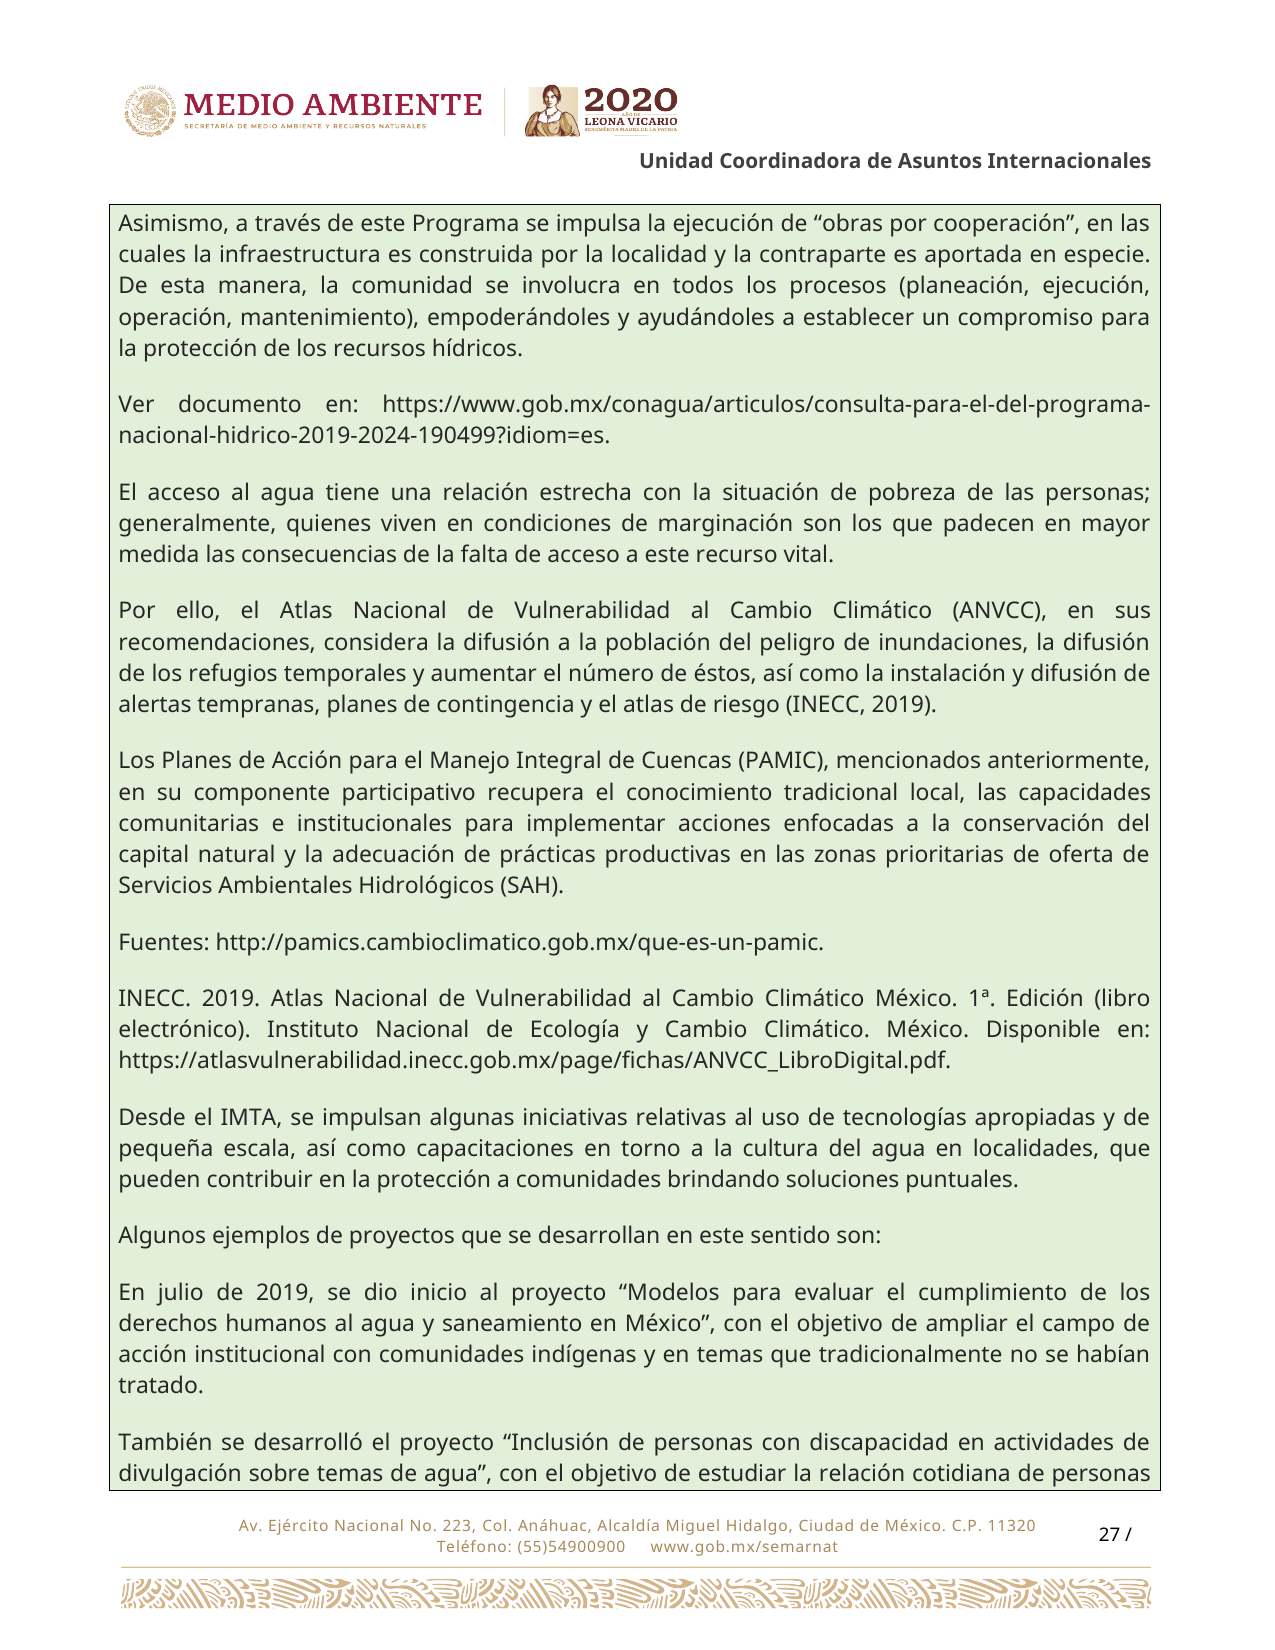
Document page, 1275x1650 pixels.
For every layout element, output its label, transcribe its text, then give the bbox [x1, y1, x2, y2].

text INECC. 2019. Atlas Nacional de Vulnerabilidad al Cambio Climático México. 1ª. Edición (libro electrónico). Instituto Nacional de Ecología y Cambio Climático. México. Disponible en: https://atlasvulnerabilidad.inecc.gob.mx/page/fichas/ANVCC_LibroDigital.pdf. [110, 979, 1160, 1076]
text El acceso al agua tiene una relación estrecha con la situación de pobreza de las personas; generalmente, quienes viven en condiciones de marginación son los que padecen en mayor medida las consecuencias de la falta de acceso a este recurso vital. [110, 472, 1160, 569]
text Por ello, el Atlas Nacional de Vulnerabilidad al Cambio Climático (ANVCC), en sus recomendaciones, considera la difusión a la población del peligro de inundaciones, la difusión de los refugios temporales y aumentar el número de éstos, así como la instalación y difusión de alertas tempranas, planes de contingencia y el atlas de riesgo (INECC, 2019). [110, 591, 1160, 719]
text Fuentes: http://pamics.cambioclimatico.gob.mx/que-es-un-pamic. [110, 922, 1160, 957]
text Desde el IMTA, se impulsan algunas iniciativas relativas al uso de tecnologías apropiadas y de pequeña escala, así como capacitaciones en torno a la cultura del agua en localidades, que pueden contribuir en la protección a comunidades brindando soluciones puntuales. [110, 1097, 1160, 1194]
text Asimismo, a través de este Programa se impulsa la ejecución de “obras por cooperación”, en las cuales la infraestructura es construida por la localidad y la contraparte es aportada en especie. De esta manera, la comunidad se involucra en todos los procesos (planeación, ejecución, operación, mantenimiento), empoderándoles y ayudándoles a establecer un compromiso para la protección de los recursos hídricos. [110, 205, 1160, 363]
text Algunos ejemplos de proyectos que se desarrollan en este sentido son: [110, 1216, 1160, 1251]
text Ver documento en: https://www.gob.mx/conagua/articulos/consulta-para-el-del-programa-nacional-hidrico-2019-2024-190499?idiom=es. [110, 385, 1160, 451]
picture [118, 78, 686, 145]
picture [3, 1552, 1269, 1617]
text En julio de 2019, se dio inicio al proyecto “Modelos para evaluar el cumplimiento de los derechos humanos al agua y saneamiento en México”, con el objetivo de ampliar el campo de acción institucional con comunidades indígenas y en temas que tradicionalmente no se habían tratado. [110, 1272, 1160, 1401]
text Los Planes de Acción para el Manejo Integral de Cuencas (PAMIC), mencionados anteriormente, en su componente participativo recupera el conocimiento tradicional local, las capacidades comunitarias e institucionales para implementar acciones enfocadas a la conservación del capital natural y la adecuación de prácticas productivas en las zonas prioritarias de oferta de Servicios Ambientales Hidrológicos (SAH). [110, 741, 1160, 901]
